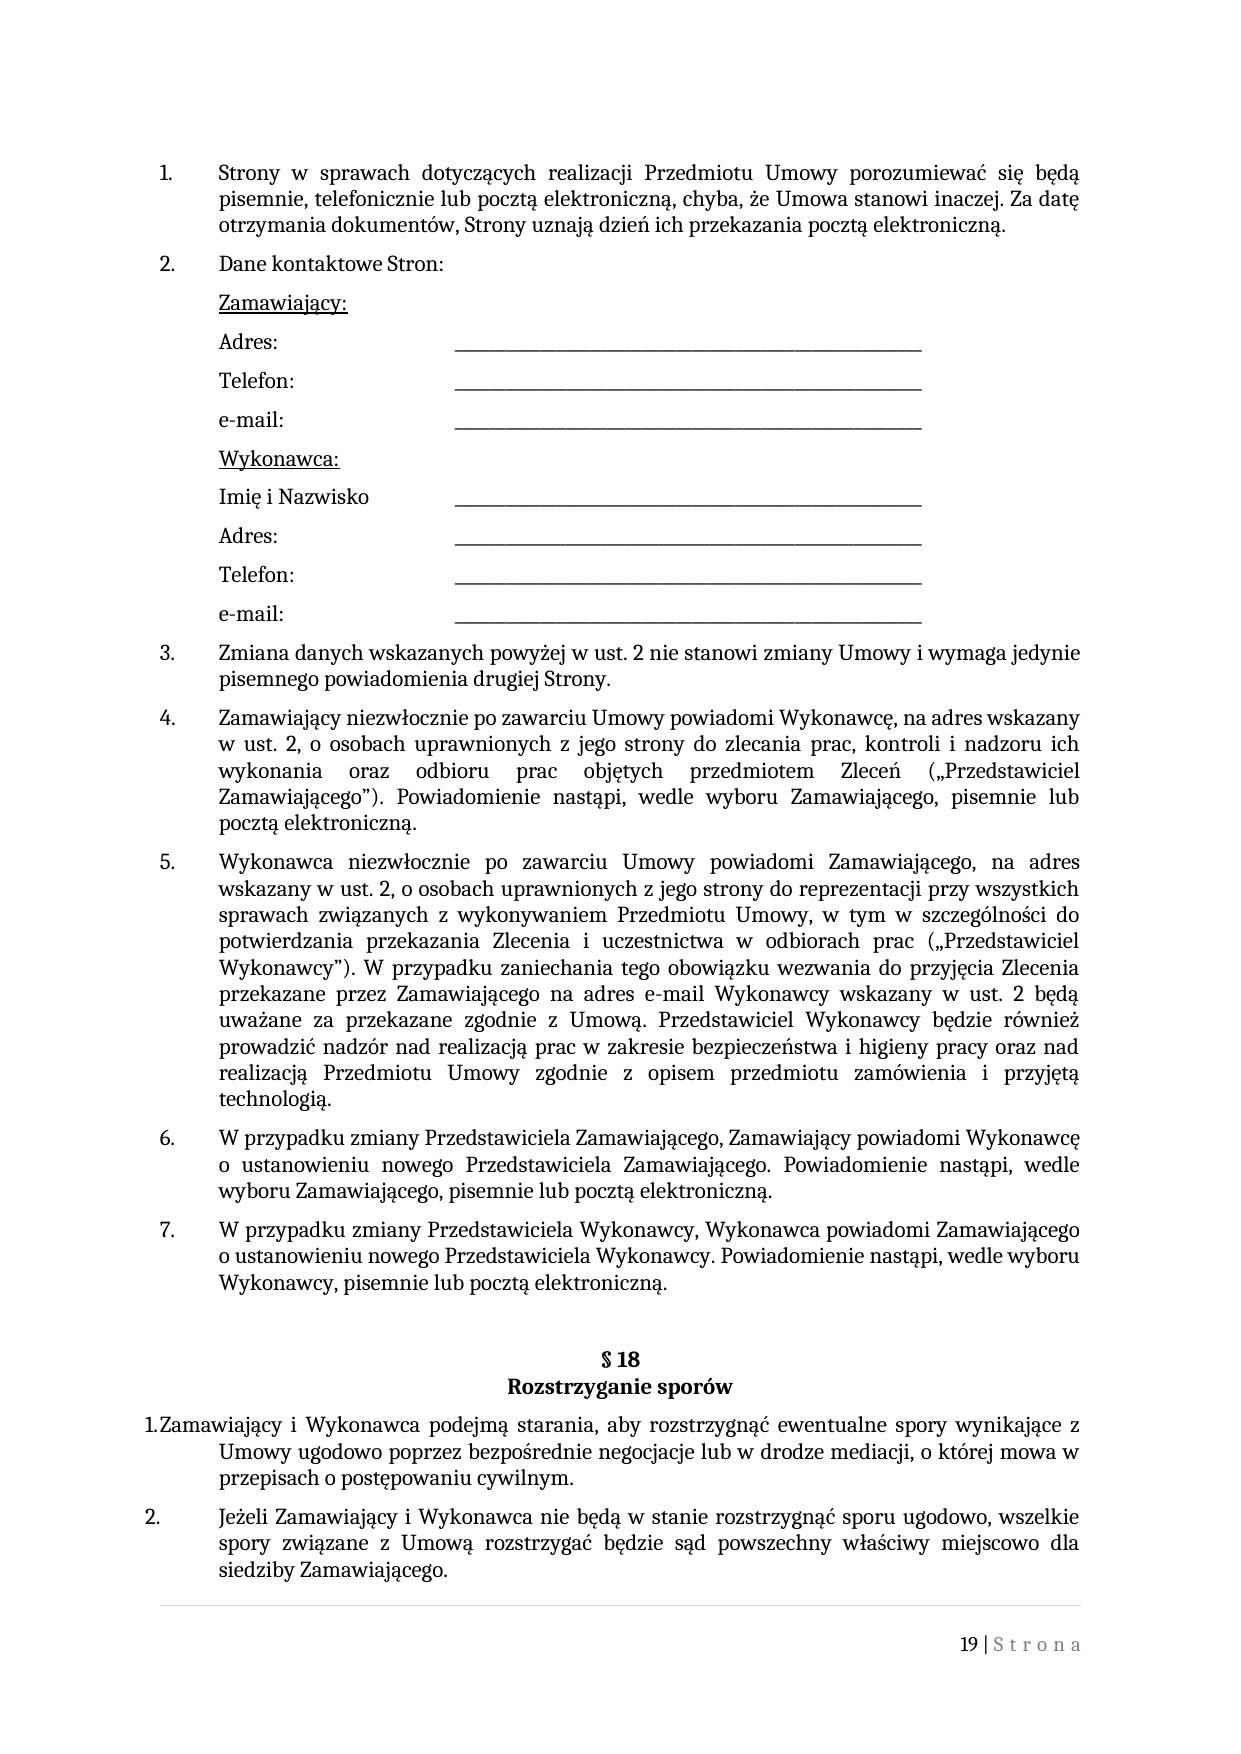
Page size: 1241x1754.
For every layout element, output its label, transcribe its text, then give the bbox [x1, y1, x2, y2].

text Wykonawca: [218, 445, 1081, 472]
text e-mail: _______________________________________________________ [218, 406, 1081, 433]
list Jeżeli Zamawiający i Wykonawca nie będą w stanie rozstrzygnąć sporu ugodowo, wszelkie spory związane z Umową rozstrzygać będzie sąd powszechny właściwy miejscowo dla siedziby Zamawiającego. [145, 1504, 1081, 1583]
text Adres: _______________________________________________________ [218, 329, 1081, 355]
list W przypadku zmiany Przedstawiciela Zamawiającego, Zamawiający powiadomi Wykonawcę o ustanowieniu nowego Przedstawiciela Zamawiającego. Powiadomienie nastąpi, wedle wyboru Zamawiającego, pisemnie lub pocztą elektroniczną. [159, 1125, 1081, 1204]
text Adres: _______________________________________________________ [218, 523, 1081, 549]
list Zamawiający i Wykonawca podejmą starania, aby rozstrzygnąć ewentualne spory wynikające z Umowy ugodowo poprzez bezpośrednie negocjacje lub w drodze mediacji, o której mowa w przepisach o postępowaniu cywilnym. [145, 1412, 1081, 1491]
list Strony w sprawach dotyczących realizacji Przedmiotu Umowy porozumiewać się będą pisemnie, telefonicznie lub pocztą elektroniczną, chyba, że Umowa stanowi inaczej. Za datę otrzymania dokumentów, Strony uznają dzień ich przekazania pocztą elektroniczną. [159, 159, 1081, 238]
text § 18 Rozstrzyganie sporów [159, 1347, 1081, 1400]
list Dane kontaktowe Stron: [159, 251, 1081, 277]
text e-mail: _______________________________________________________ [218, 601, 1081, 627]
list W przypadku zmiany Przedstawiciela Wykonawcy, Wykonawca powiadomi Zamawiającego o ustanowieniu nowego Przedstawiciela Wykonawcy. Powiadomienie nastąpi, wedle wyboru Wykonawcy, pisemnie lub pocztą elektroniczną. [159, 1217, 1081, 1296]
text Imię i Nazwisko _______________________________________________________ [218, 484, 1081, 511]
list Wykonawca niezwłocznie po zawarciu Umowy powiadomi Zamawiającego, na adres wskazany w ust. 2, o osobach uprawnionych z jego strony do reprezentacji przy wszystkich sprawach związanych z wykonywaniem Przedmiotu Umowy, w tym w szczególności do potwierdzania przekazania Zlecenia i uczestnictwa w odbiorach prac („Przedstawiciel Wykonawcy”). W przypadku zaniechania tego obowiązku wezwania do przyjęcia Zlecenia przekazane przez Zamawiającego na adres e-mail Wykonawcy wskazany w ust. 2 będą uważane za przekazane zgodnie z Umową. Przedstawiciel Wykonawcy będzie również prowadzić nadzór nad realizacją prac w zakresie bezpieczeństwa i higieny pracy oraz nad realizacją Przedmiotu Umowy zgodnie z opisem przedmiotu zamówienia i przyjętą technologią. [159, 849, 1081, 1113]
text Telefon: _______________________________________________________ [218, 368, 1081, 394]
text Telefon: _______________________________________________________ [218, 562, 1081, 588]
text Zamawiający: [218, 290, 1081, 316]
list Zamawiający niezwłocznie po zawarciu Umowy powiadomi Wykonawcę, na adres wskazany w ust. 2, o osobach uprawnionych z jego strony do zlecania prac, kontroli i nadzoru ich wykonania oraz odbioru prac objętych przedmiotem Zleceń („Przedstawiciel Zamawiającego”). Powiadomienie nastąpi, wedle wyboru Zamawiającego, pisemnie lub pocztą elektroniczną. [159, 705, 1081, 837]
list Zmiana danych wskazanych powyżej w ust. 2 nie stanowi zmiany Umowy i wymaga jedynie pisemnego powiadomienia drugiej Strony. [159, 639, 1081, 692]
